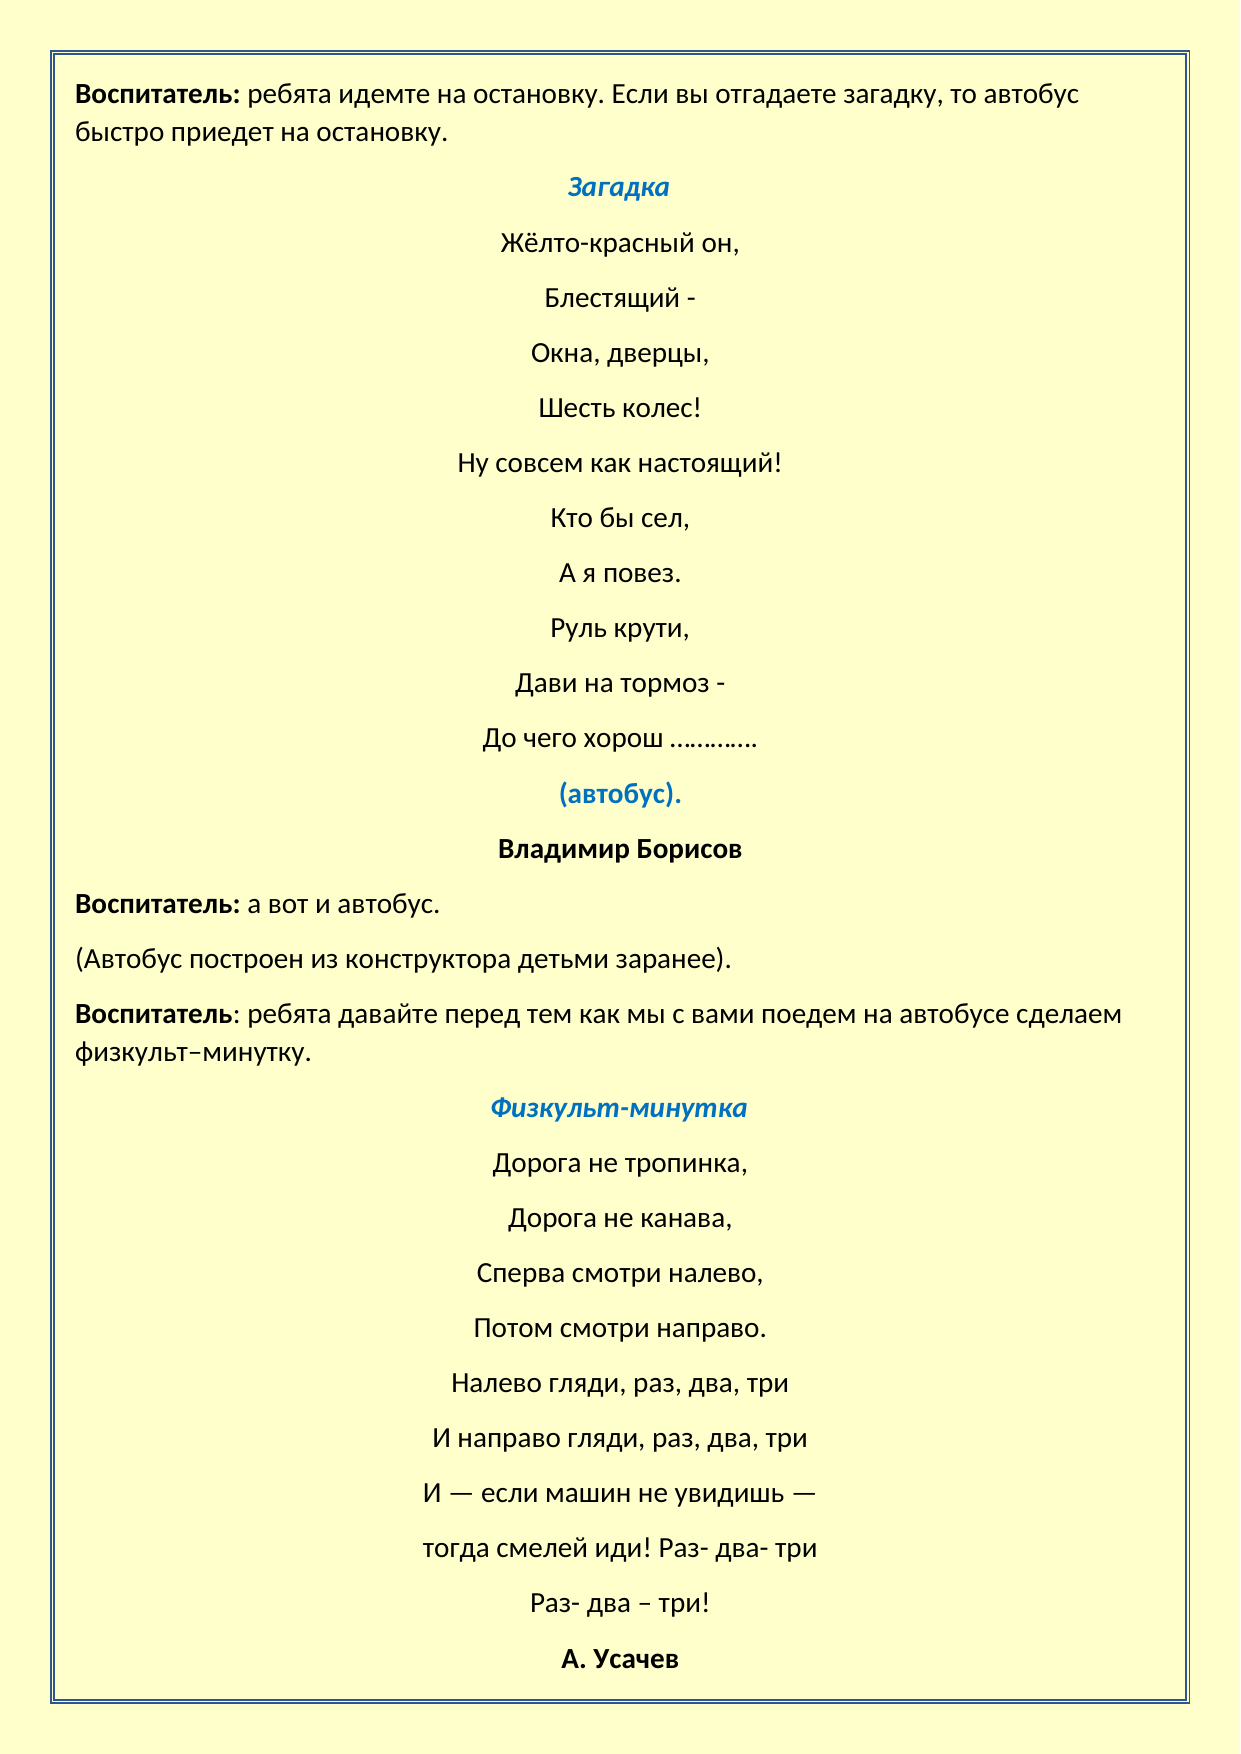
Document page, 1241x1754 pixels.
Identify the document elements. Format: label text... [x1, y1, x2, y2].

text Кто бы сел, [75, 499, 1165, 535]
text Воспитатель: ребята идемте на остановку. Если вы отгадаете загадку, то автобус быстро приедет на остановку. [75, 75, 1165, 149]
text А. Усачев [75, 1640, 1165, 1675]
text (автобус). [75, 775, 1165, 810]
text И направо гляди, раз, два, три [75, 1419, 1165, 1455]
text Владимир Борисов [75, 830, 1165, 865]
text Жёлто-красный он, [75, 224, 1165, 259]
text Ну совсем как настоящий! [75, 444, 1165, 480]
text Дави на тормоз - [75, 664, 1165, 700]
text Сперва смотри налево, [75, 1254, 1165, 1289]
text До чего хорош …………. [75, 719, 1165, 755]
text (Автобус построен из конструктора детьми заранее). [75, 940, 1165, 976]
text Загадка [75, 168, 1165, 204]
text И — если машин не увидишь — [75, 1474, 1165, 1510]
text Физкульт-минутка [75, 1089, 1165, 1124]
text Потом смотри направо. [75, 1309, 1165, 1345]
text А я повез. [75, 554, 1165, 590]
text Воспитатель: а вот и автобус. [75, 885, 1165, 921]
text Шесть колес! [75, 389, 1165, 424]
text Блестящий - [75, 279, 1165, 314]
text Воспитатель: ребята давайте перед тем как мы с вами поедем на автобусе сделаем физкульт–минутку. [75, 995, 1165, 1069]
text Дорога не тропинка, [75, 1144, 1165, 1179]
text Окна, дверцы, [75, 334, 1165, 369]
text Дорога не канава, [75, 1199, 1165, 1234]
text тогда смелей иди! Раз- два- три [75, 1529, 1165, 1565]
text Раз- два – три! [75, 1584, 1165, 1620]
text Налево гляди, раз, два, три [75, 1364, 1165, 1400]
text Руль крути, [75, 609, 1165, 645]
